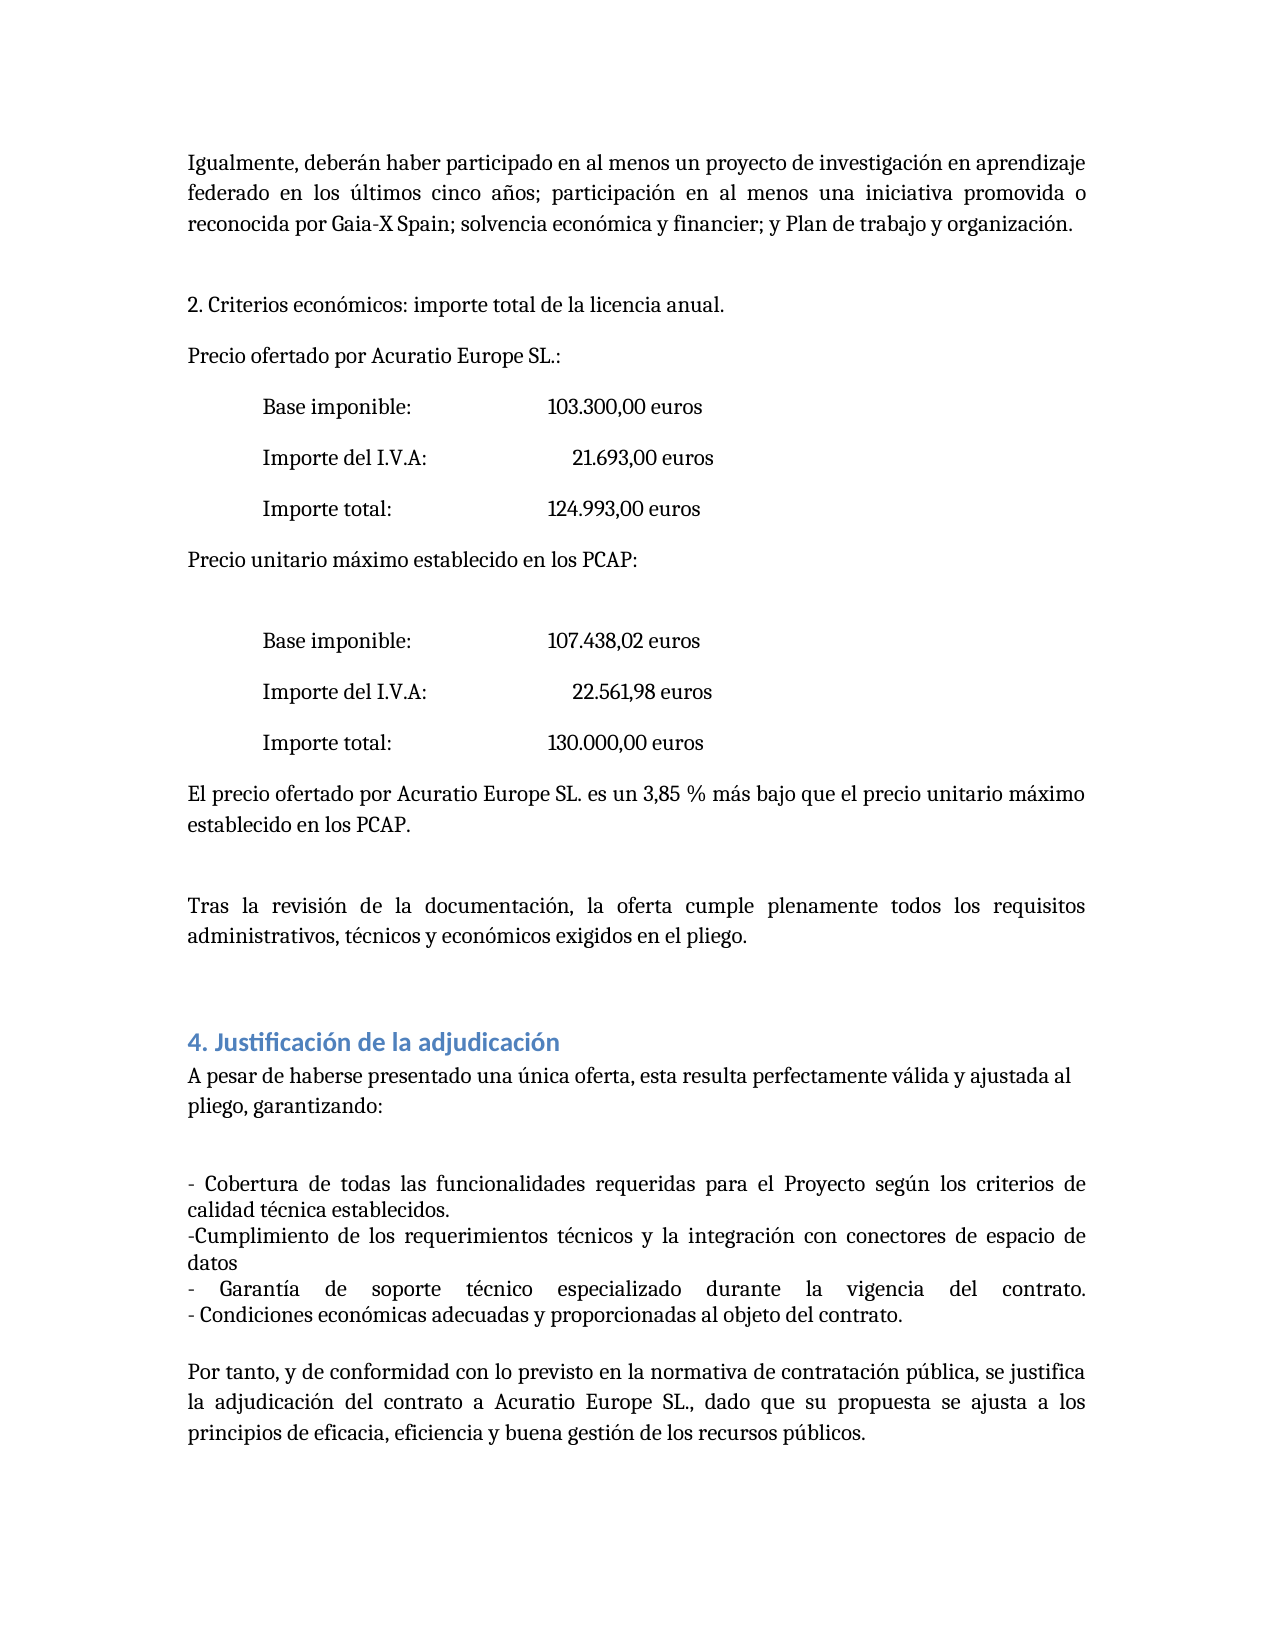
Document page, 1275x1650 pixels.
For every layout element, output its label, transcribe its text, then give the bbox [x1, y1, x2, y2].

text Por tanto, y de conformidad con lo previsto en la normativa de contratación pública, se justifica la adjudicación del contrato a Acuratio Europe SL., dado que su propuesta se ajusta a los principios de eficacia, eficiencia y buena gestión de los recursos públicos. [187, 1329, 1087, 1446]
text Importe total: 130.000,00 euros [187, 730, 1087, 757]
text Importe del I.V.A: 21.693,00 euros [187, 445, 1087, 471]
text El precio ofertado por Acuratio Europe SL. es un 3,85 % más bajo que el precio unitario máximo establecido en los PCAP. [187, 781, 1087, 838]
text Base imponible: 107.438,02 euros [262, 598, 1087, 654]
text 2. Criterios económicos: importe total de la licencia anual. [187, 261, 1087, 318]
text Tras la revisión de la documentación, la oferta cumple plenamente todos los requisitos administrativos, técnicos y económicos exigidos en el pliego. [187, 862, 1087, 949]
subtitle 4. Justificación de la adjudicación [187, 1025, 1087, 1058]
text Importe del I.V.A: 22.561,98 euros [187, 679, 1087, 706]
text A pesar de haberse presentado una única oferta, esta resulta perfectamente válida y ajustada al pliego, garantizando: [187, 1063, 1087, 1119]
text - Cobertura de todas las funcionalidades requeridas para el Proyecto según los criterios de calidad técnica establecidos. [187, 1144, 1087, 1223]
text Precio unitario máximo establecido en los PCAP: [187, 547, 1087, 573]
text -Cumplimiento de los requerimientos técnicos y la integración con conectores de espacio de datos - Garantía de soporte técnico especializado durante la vigencia del contrato. - Condiciones económicas adecuadas y proporcionadas al objeto del contrato. [187, 1223, 1087, 1329]
text Importe total: 124.993,00 euros [187, 496, 1087, 522]
text Precio ofertado por Acuratio Europe SL.: [187, 343, 1087, 369]
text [187, 150, 1087, 237]
text Base imponible: 103.300,00 euros [262, 394, 1087, 420]
